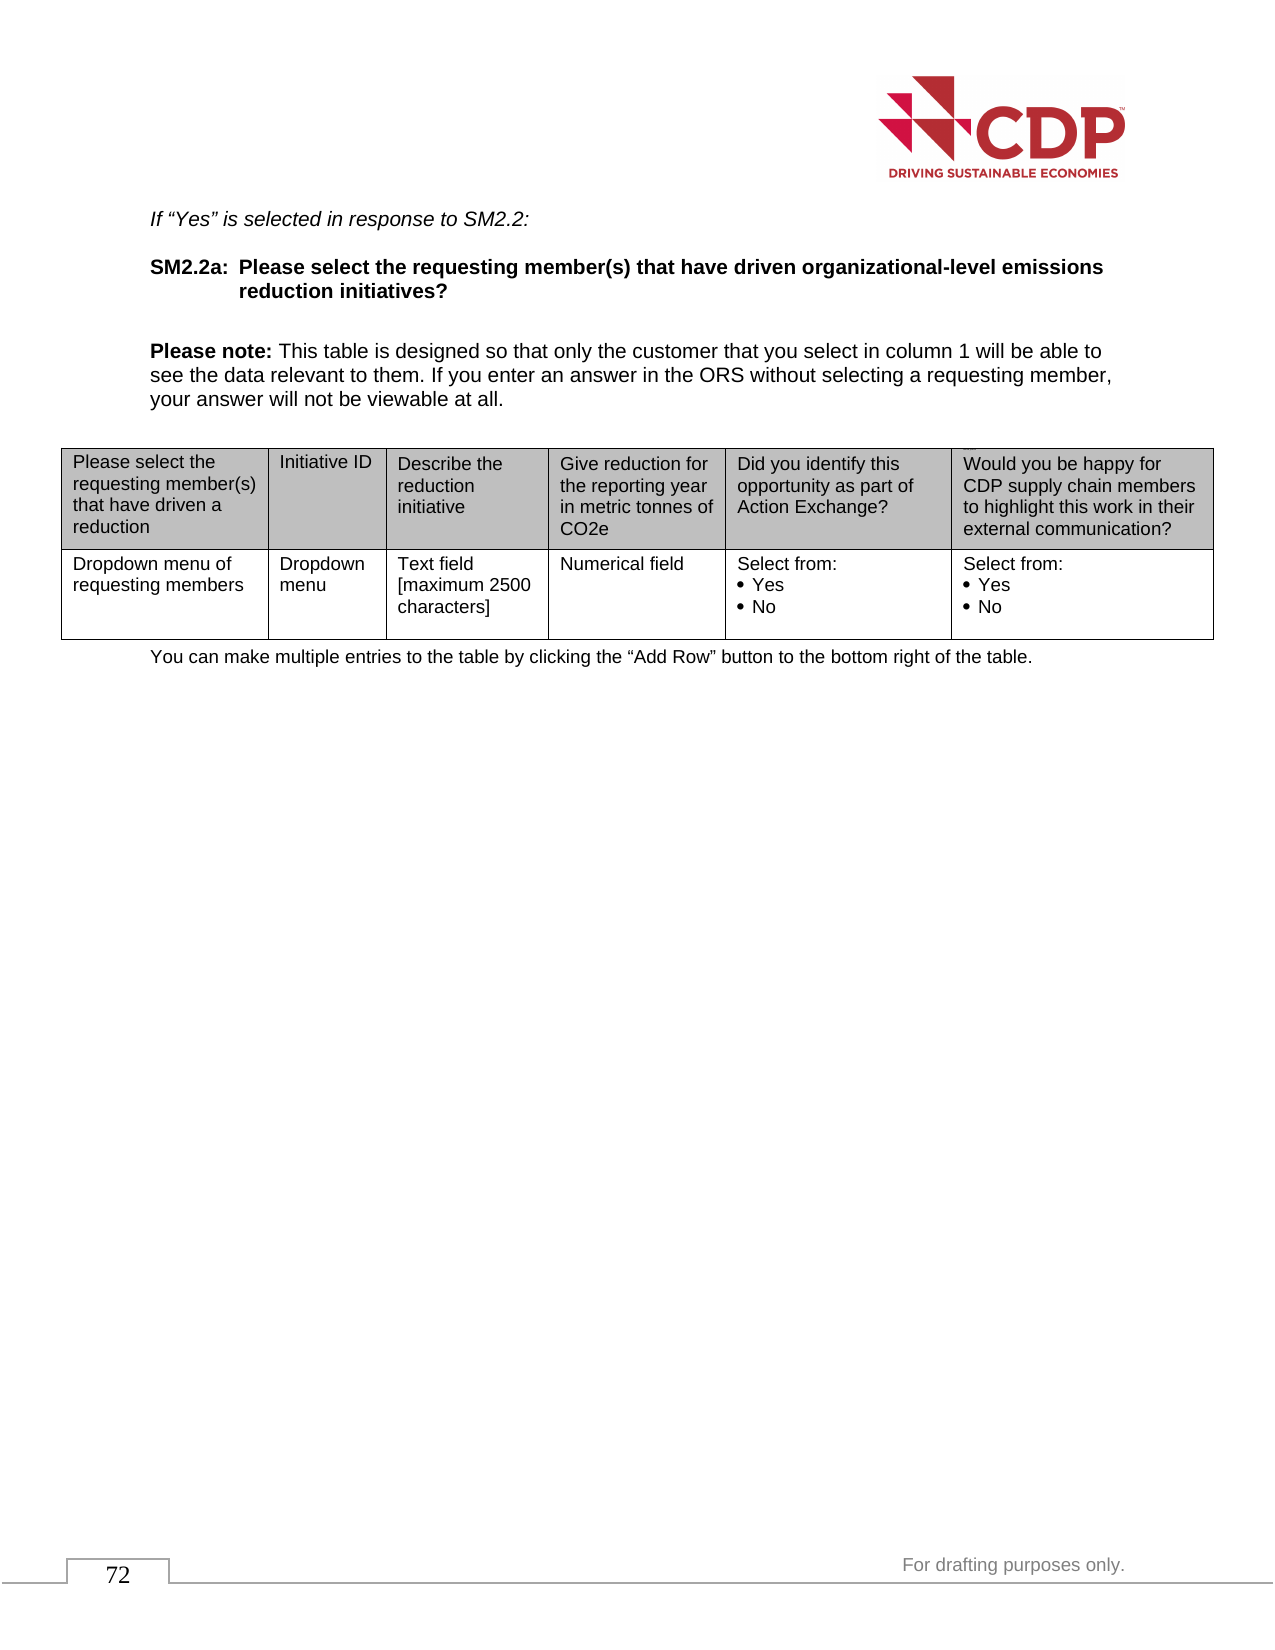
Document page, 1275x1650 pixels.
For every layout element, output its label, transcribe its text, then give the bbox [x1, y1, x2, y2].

table_cell Select from: Yes No [952, 550, 1213, 639]
text You can make multiple entries to the table by clicking the “Add Row” button to the bottom right of the table. [150, 646, 1125, 668]
table_header Did you identify this opportunity as part of Action Exchange? [726, 449, 951, 549]
text If “Yes” is selected in response to SM2.2: [150, 207, 1125, 231]
table_header Would you be Would you be happy for CDP supply chain members to highlight this work in their external communication? [952, 449, 1213, 549]
table_cell Numerical field [549, 550, 725, 639]
table_cell Dropdown menu of requesting members [62, 550, 268, 639]
picture [876, 75, 1125, 182]
text SM2.2a: Please select the requesting member(s) that have driven organizational-level emissions reduction initiatives? [150, 255, 1125, 303]
table_header Give reduction for the reporting year in metric tonnes of CO2e [549, 449, 725, 549]
table_cell Dropdown menu [269, 550, 386, 639]
table_header Please select the requesting member(s) that have driven a reduction [62, 449, 268, 549]
text Please note: This table is designed so that only the customer that you select in column 1 will be able to see the data relevant to them. If you enter an answer in the ORS without selecting a requesting member, your answer will not be viewable at all. [150, 339, 1125, 411]
table_cell Text field [maximum 2500 characters] [387, 550, 548, 639]
table_header Describe the reduction initiative [387, 449, 548, 549]
table_header Initiative ID [269, 449, 386, 549]
table_cell Select from: Yes No [726, 550, 951, 639]
